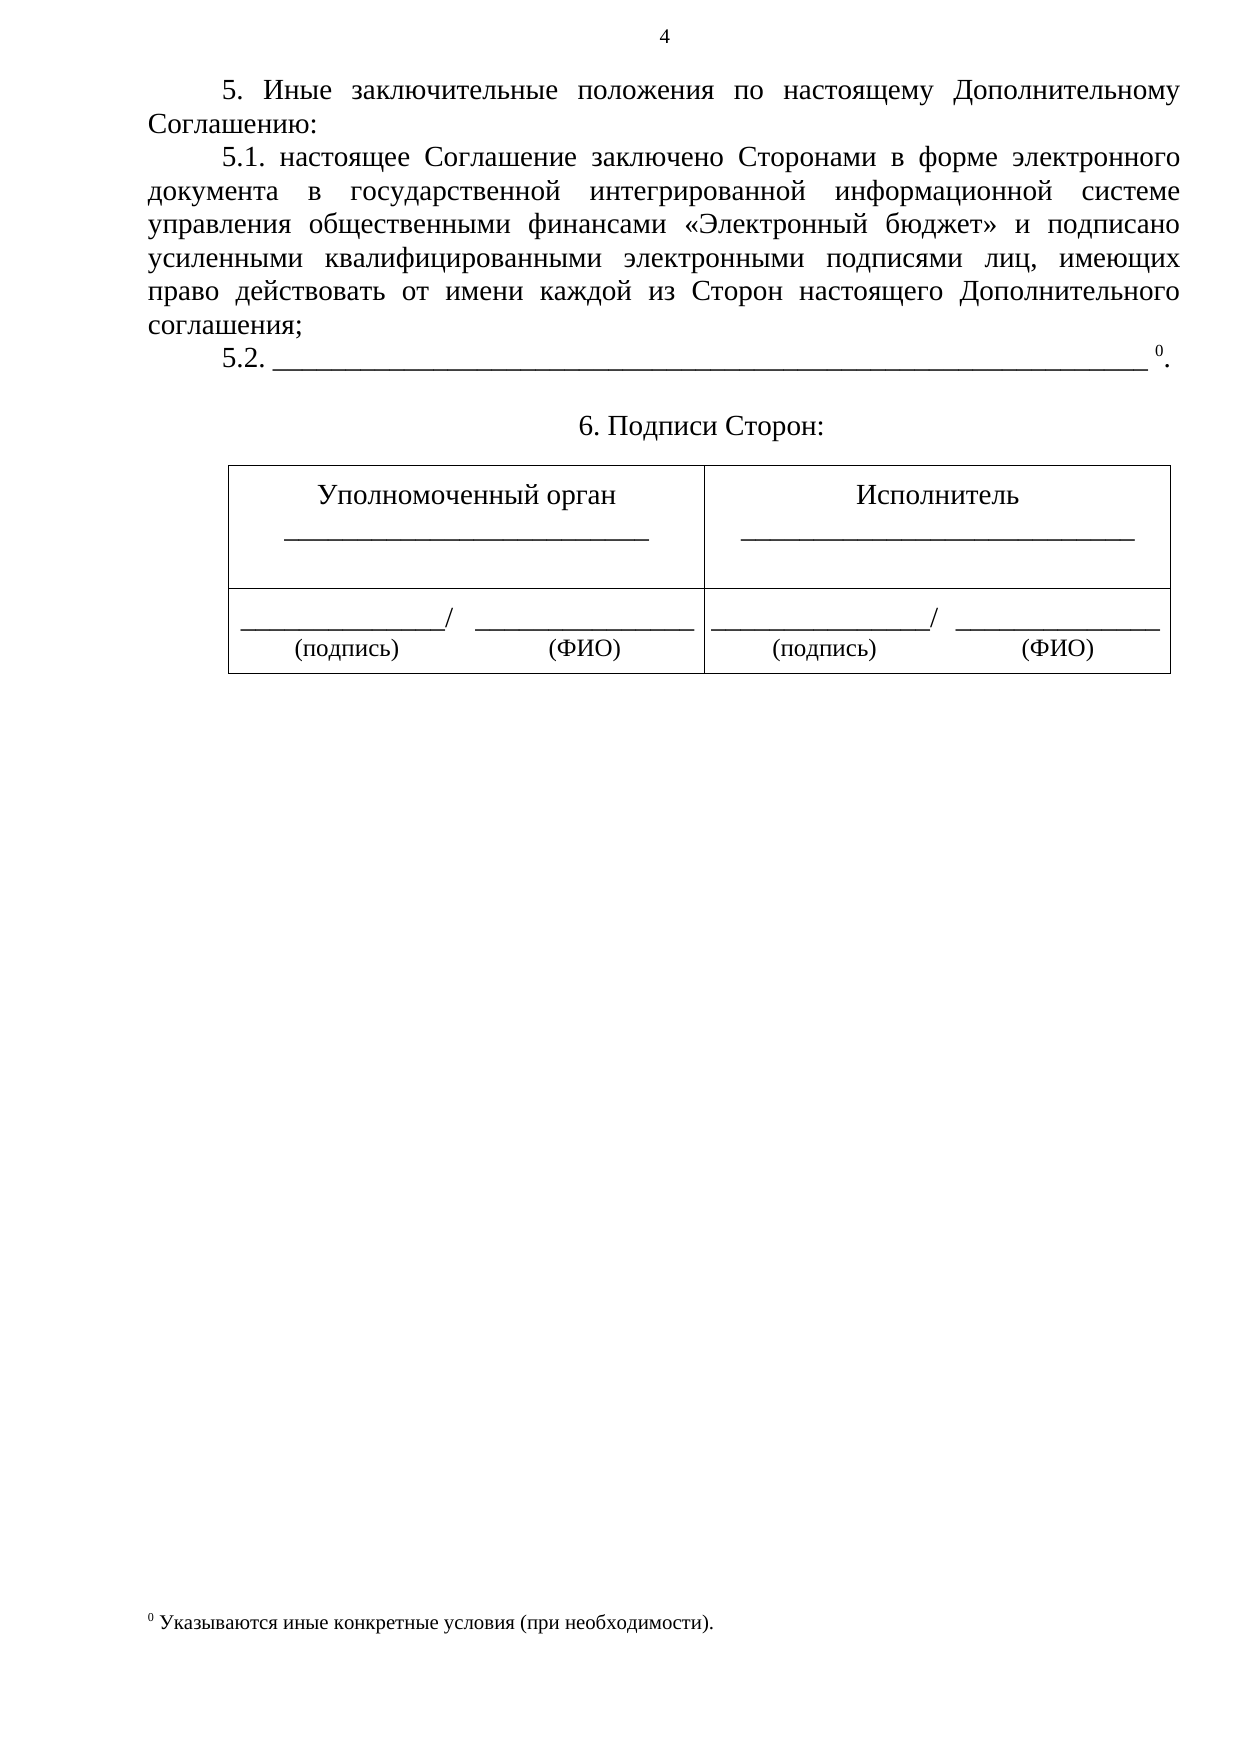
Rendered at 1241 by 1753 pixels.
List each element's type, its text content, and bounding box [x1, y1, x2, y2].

table_header Уполномоченный орган _________________________ [229, 466, 704, 588]
text 6. Подписи Сторон: [148, 408, 1181, 441]
text 5.1. настоящее Соглашение заключено Сторонами в форме электронного документа в государственной интегрированной информационной системе управления общественными финансами «Электронный бюджет» и подписано усиленными квалифицированными электронными подписями лиц, имеющих право действовать от имени каждой из Сторон настоящего Дополнительного соглашения; [148, 139, 1181, 341]
table_cell _______________ (ФИО) [465, 589, 704, 673]
text 5. Иные заключительные положения по настоящему Дополнительному Соглашению: [148, 72, 1181, 139]
table_cell ______________/ (подпись) [229, 589, 465, 673]
table_cell ______________ (ФИО) [945, 589, 1170, 673]
table_cell _______________/ (подпись) [705, 589, 944, 673]
table_header Исполнитель ___________________________ [705, 466, 1170, 588]
text 5.2. ____________________________________________________________ . [148, 341, 1181, 374]
